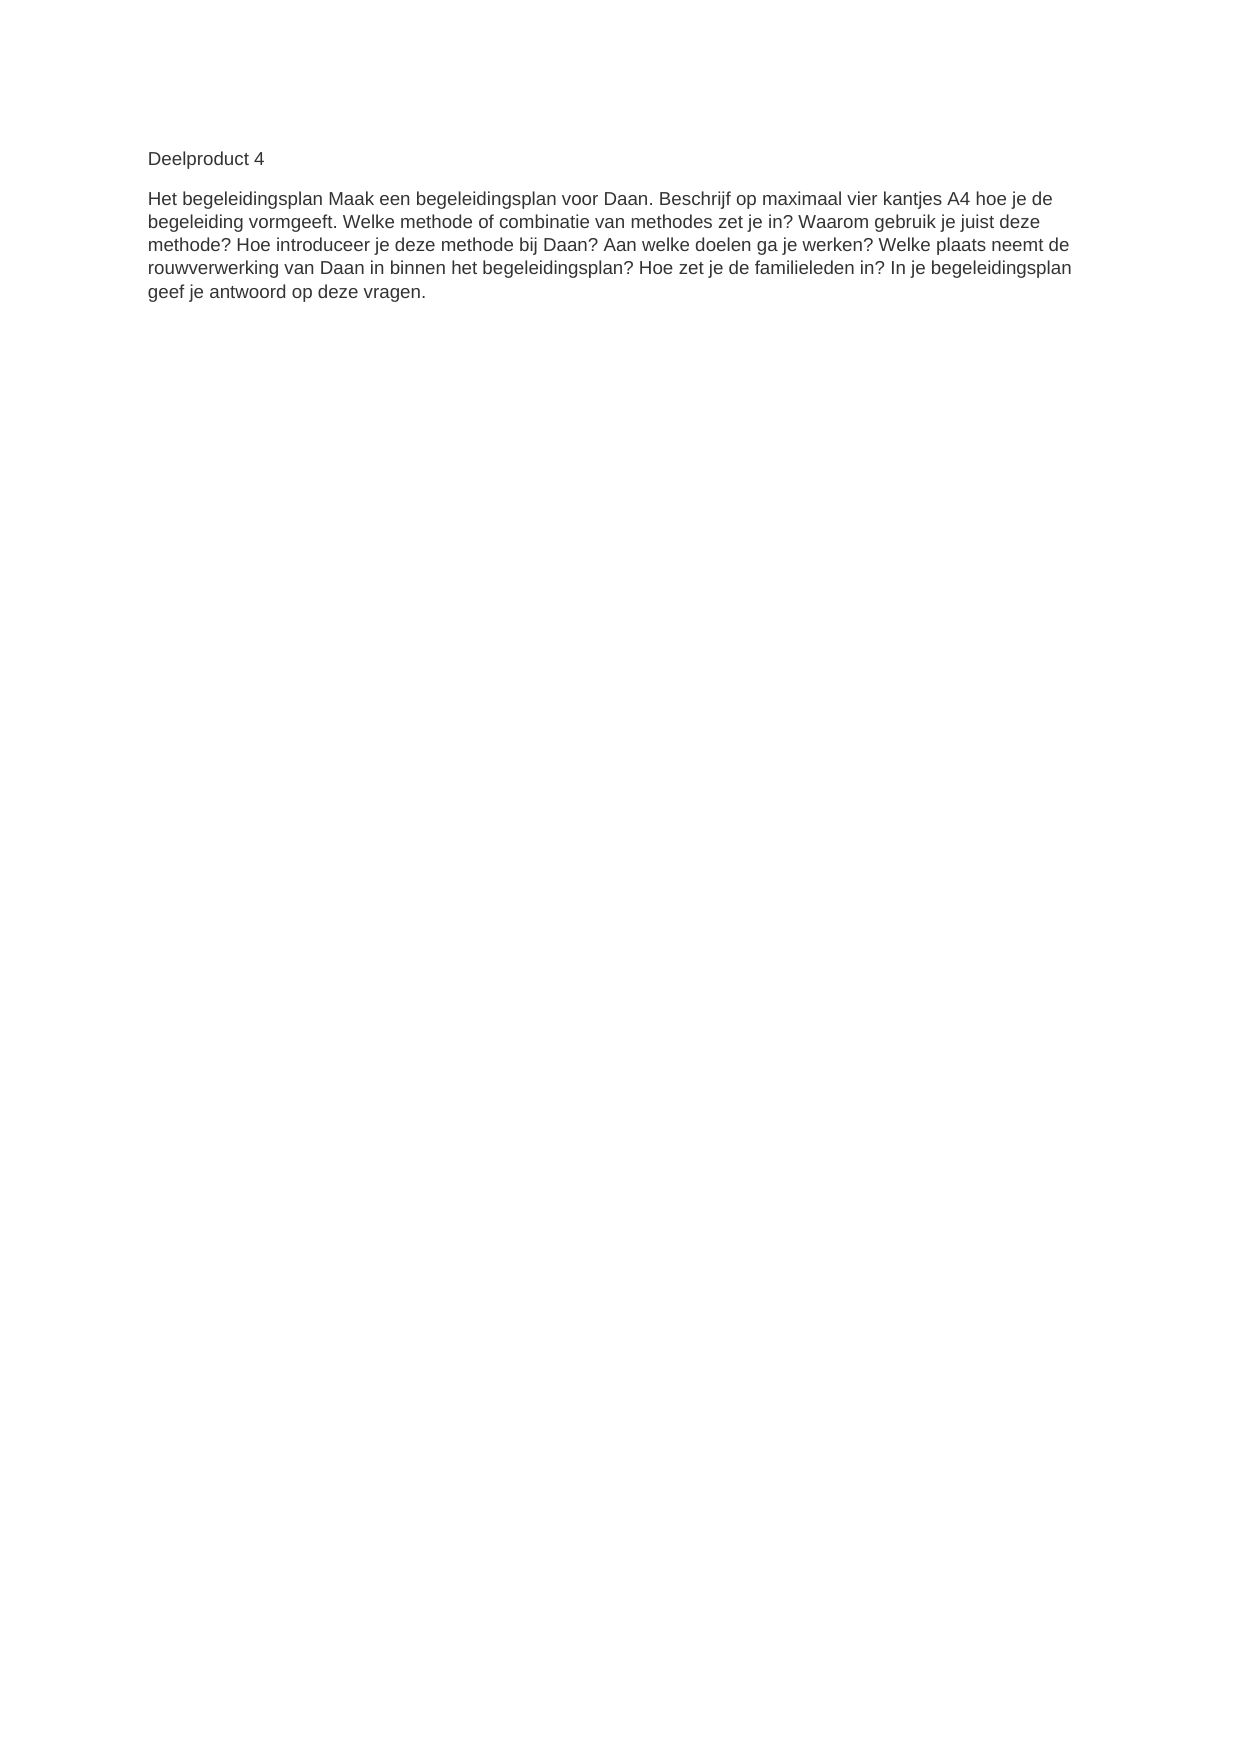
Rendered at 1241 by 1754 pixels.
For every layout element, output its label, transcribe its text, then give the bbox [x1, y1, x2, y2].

text Het begeleidingsplan Maak een begeleidingsplan voor Daan. Beschrijf op maximaal vier kantjes A4 hoe je de begeleiding vormgeeft. Welke methode of combinatie van methodes zet je in? Waarom gebruik je juist deze methode? Hoe introduceer je deze methode bij Daan? Aan welke doelen ga je werken? Welke plaats neemt de rouwverwerking van Daan in binnen het begeleidingsplan? Hoe zet je de familieleden in? In je begeleidingsplan geef je antwoord op deze vragen. [148, 187, 1093, 302]
text Deelproduct 4 [148, 148, 1093, 169]
